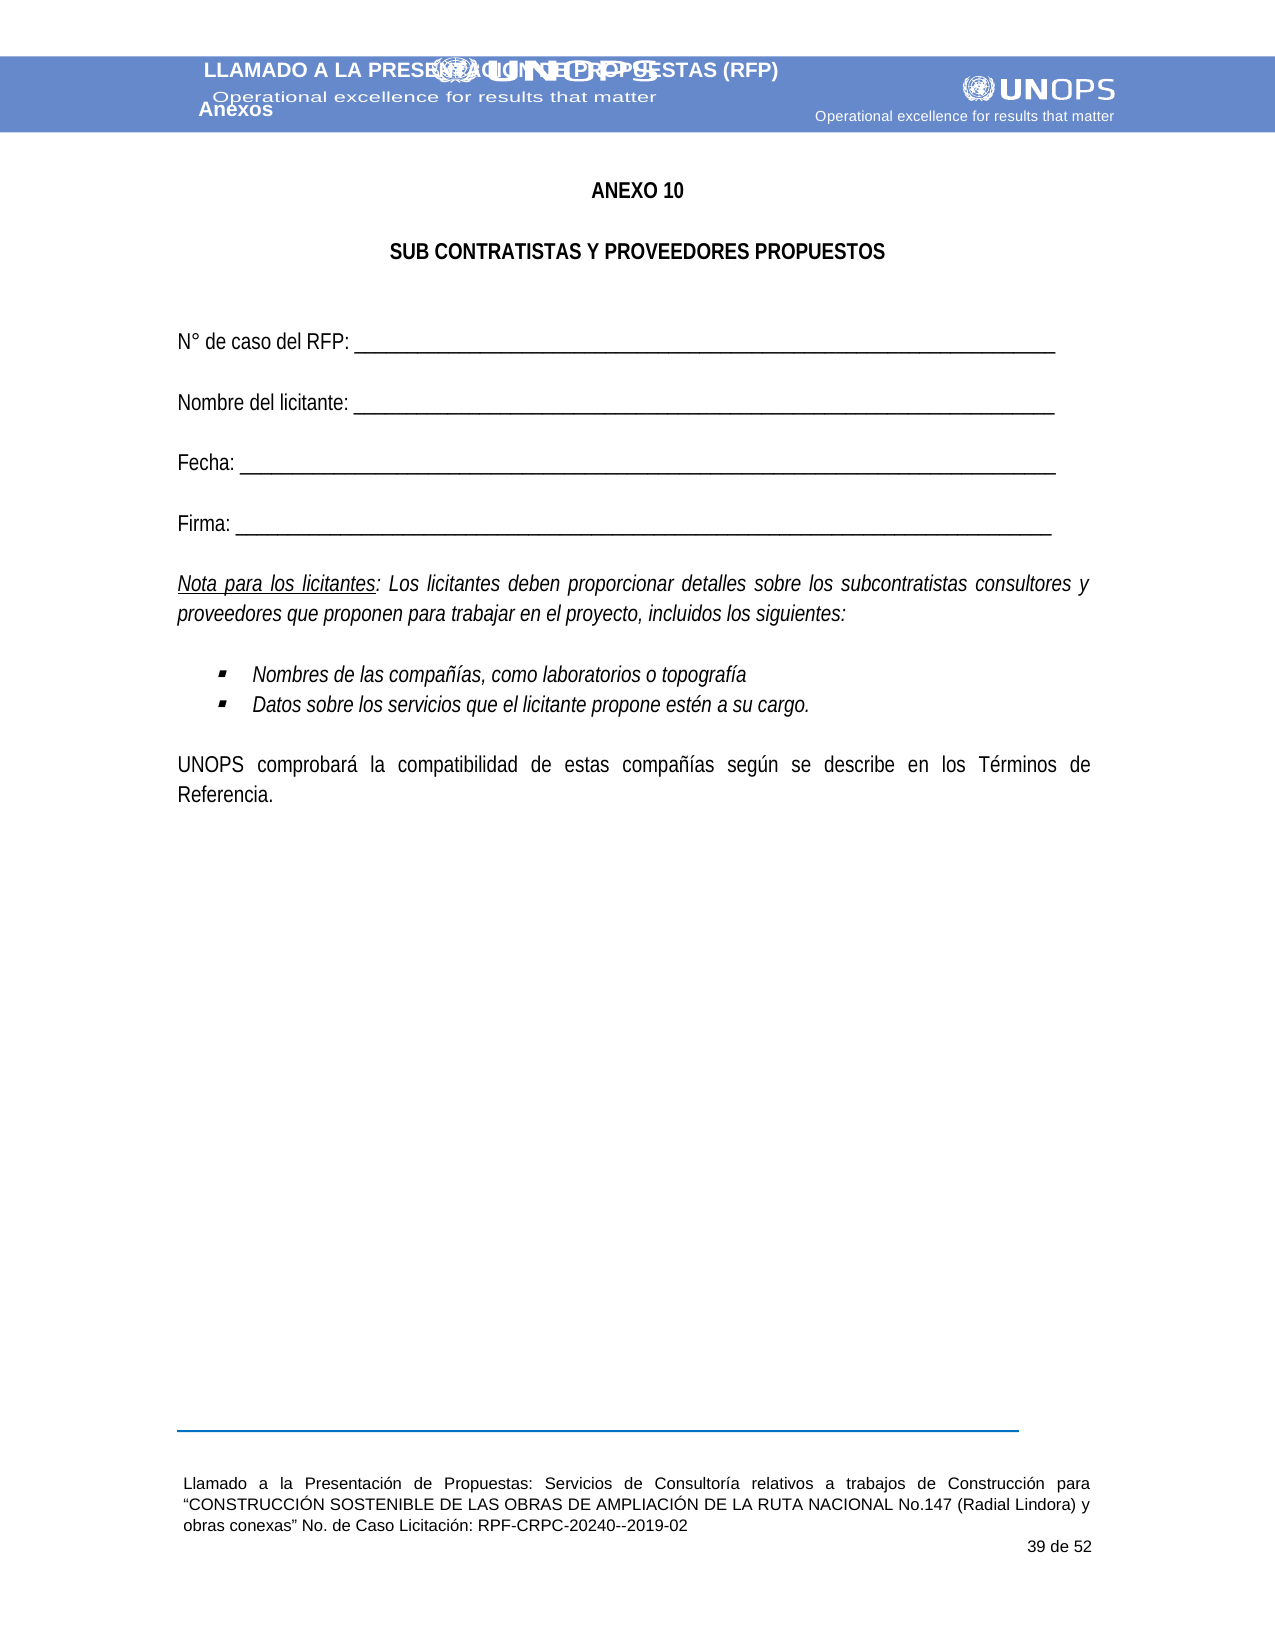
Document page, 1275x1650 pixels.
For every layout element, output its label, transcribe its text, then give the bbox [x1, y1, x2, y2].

text Sub contratistas y proveedores propuestos [183, 238, 1092, 264]
text Nota para los licitantes: Los licitantes deben proporcionar detalles sobre los subcontratistas consultores y proveedores que proponen para trabajar en el proyecto, incluidos los siguientes: [177, 570, 1092, 626]
text UNOPS comprobará la compatibilidad de estas compañías según se describe en los Términos de Referencia. [177, 751, 1092, 808]
list Nombres de las compañías, como laboratorios o topografía [215, 661, 1092, 687]
text Firma: ______________________________________________________________________________ [177, 509, 1092, 536]
text N° de caso del RFP: ___________________________________________________________________ [177, 328, 1092, 354]
text Fecha: ______________________________________________________________________________ [177, 449, 1092, 475]
text ANEXO 10 [183, 177, 1092, 203]
text Nombre del licitante: ___________________________________________________________________ [177, 389, 1092, 415]
list Datos sobre los servicios que el licitante propone estén a su cargo. [215, 691, 1092, 717]
